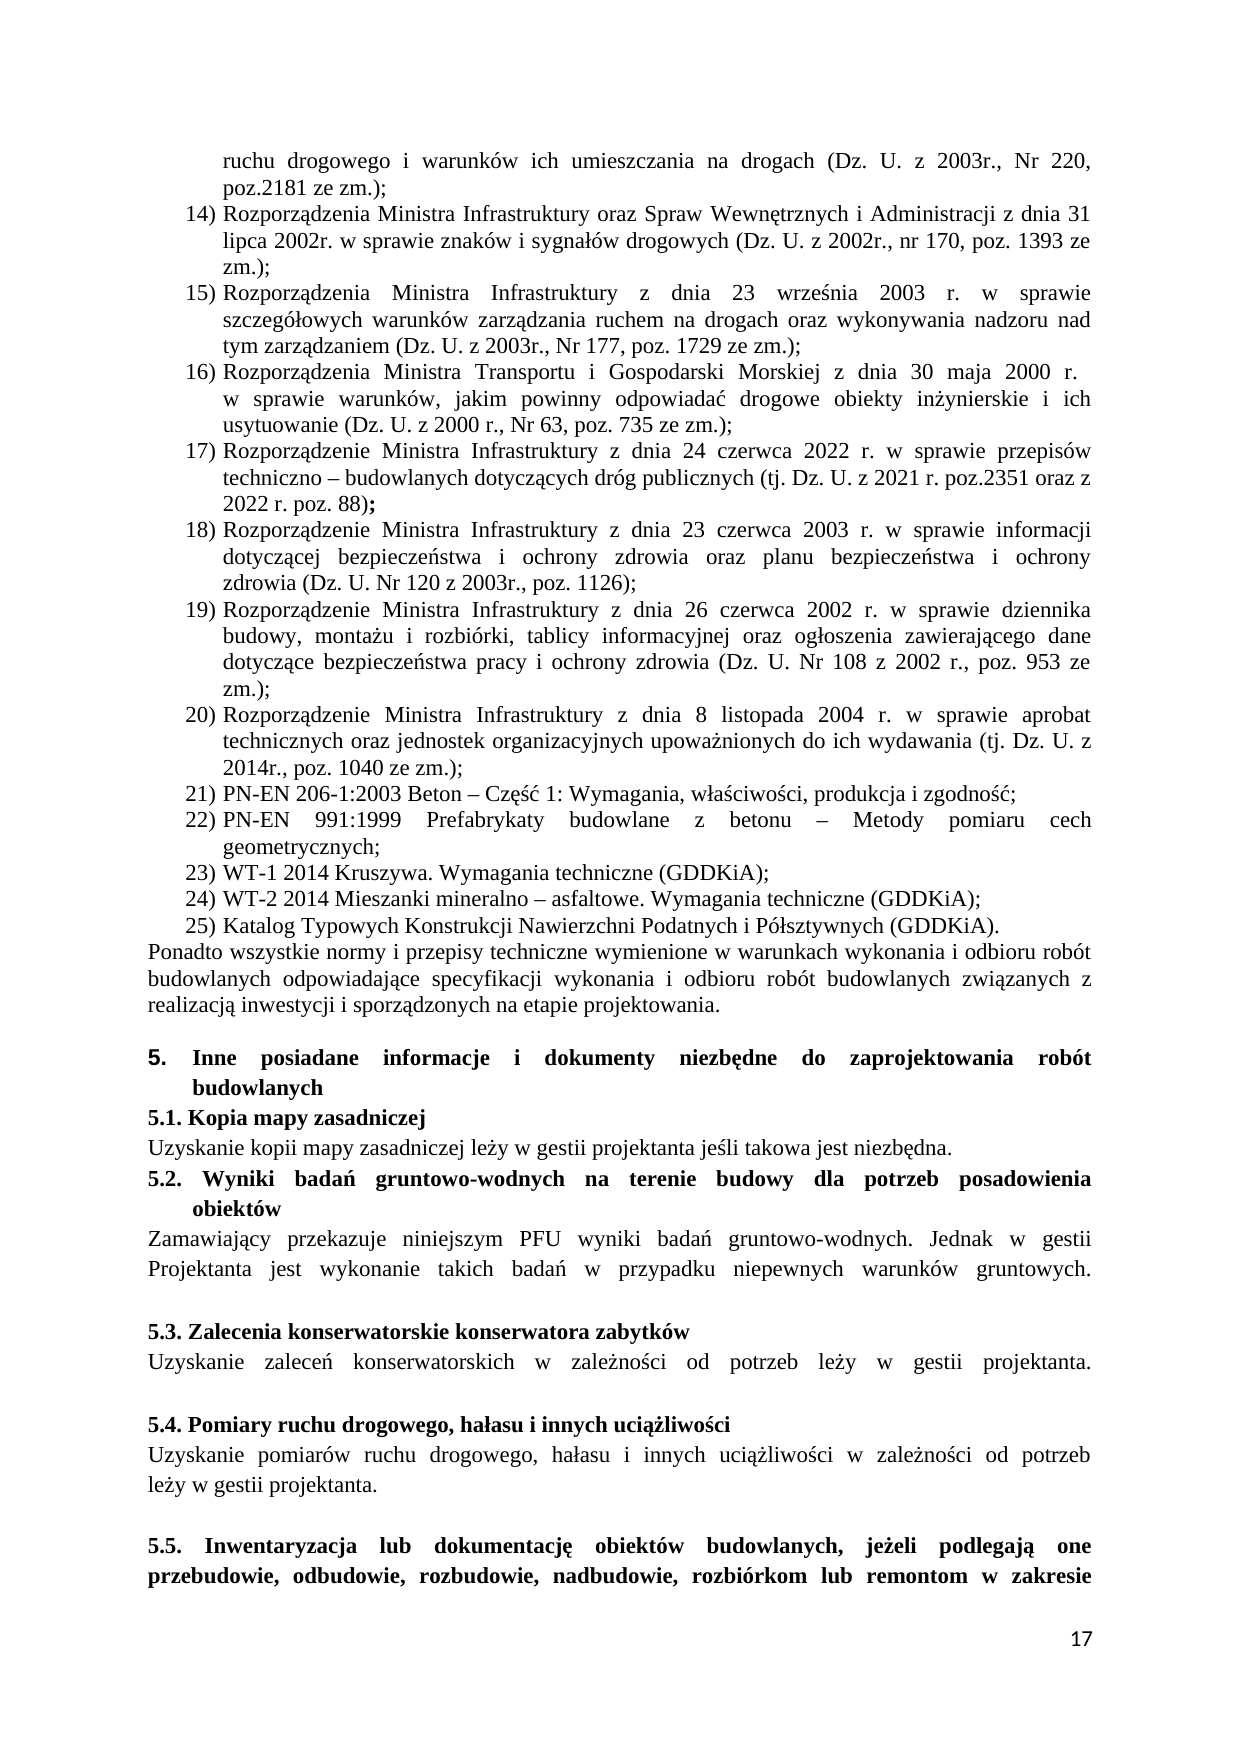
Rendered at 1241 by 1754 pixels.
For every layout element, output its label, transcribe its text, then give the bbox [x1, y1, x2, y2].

list Rozporządzenia Ministra Infrastruktury z dnia 23 września 2003 r. w sprawie szczegółowych warunków zarządzania ruchem na drogach oraz wykonywania nadzoru nad tym zarządzaniem (Dz. U. z 2003r., Nr 177, poz. 1729 ze zm.); [185, 279, 1093, 358]
text Uzyskanie zaleceń konserwatorskich w zależności od potrzeb leży w gestii projektanta. [148, 1348, 1093, 1407]
text Zamawiający przekazuje niniejszym PFU wyniki badań gruntowo-wodnych. Jednak w gestii Projektanta jest wykonanie takich badań w przypadku niepewnych warunków gruntowych. [148, 1225, 1093, 1314]
text 5.1. Kopia mapy zasadniczej [148, 1104, 1093, 1131]
list Inne posiadane informacje i dokumenty niezbędne do zaprojektowania robót budowlanych [148, 1044, 1093, 1100]
list PN-EN 991:1999 Prefabrykaty budowlane z betonu – Metody pomiaru cech geometrycznych; [185, 806, 1093, 859]
list Rozporządzenie Ministra Infrastruktury z dnia 24 czerwca 2022 r. w sprawie przepisów techniczno – budowlanych dotyczących dróg publicznych (tj. Dz. U. z 2021 r. poz.2351 oraz z 2022 r. poz. 88); [185, 437, 1093, 517]
text 5.3. Zalecenia konserwatorskie konserwatora zabytków [148, 1318, 1093, 1344]
list Rozporządzenie Ministra Infrastruktury z dnia 23 czerwca 2003 r. w sprawie informacji dotyczącej bezpieczeństwa i ochrony zdrowia oraz planu bezpieczeństwa i ochrony zdrowia (Dz. U. Nr 120 z 2003r., poz. 1126); [185, 517, 1093, 596]
list PN-EN 206-1:2003 Beton – Część 1: Wymagania, właściwości, produkcja i zgodność; [185, 780, 1093, 806]
text Uzyskanie pomiarów ruchu drogowego, hałasu i innych uciążliwości w zależności od potrzeb leży w gestii projektanta. [148, 1441, 1093, 1498]
text 5.2. Wyniki badań gruntowo-wodnych na terenie budowy dla potrzeb posadowienia obiektów [148, 1164, 1093, 1221]
text 5.4. Pomiary ruchu drogowego, hałasu i innych uciążliwości [148, 1411, 1093, 1437]
list Rozporządzenie Ministra Infrastruktury z dnia 8 listopada 2004 r. w sprawie aprobat technicznych oraz jednostek organizacyjnych upoważnionych do ich wydawania (tj. Dz. U. z 2014r., poz. 1040 ze zm.); [185, 701, 1093, 780]
list WT-1 2014 Kruszywa. Wymagania techniczne (GDDKiA); [185, 859, 1093, 886]
text Ponadto wszystkie normy i przepisy techniczne wymienione w warunkach wykonania i odbioru robót budowlanych odpowiadające specyfikacji wykonania i odbioru robót budowlanych związanych z realizacją inwestycji i sporządzonych na etapie projektowania. [148, 938, 1093, 1017]
list Katalog Typowych Konstrukcji Nawierzchni Podatnych i Półsztywnych (GDDKiA). [185, 912, 1093, 938]
list Rozporządzenia Ministra Transportu i Gospodarski Morskiej z dnia 30 maja 2000 r. w sprawie warunków, jakim powinny odpowiadać drogowe obiekty inżynierskie i ich usytuowanie (Dz. U. z 2000 r., Nr 63, poz. 735 ze zm.); [185, 358, 1093, 437]
list Rozporządzenia Ministra Infrastruktury oraz Spraw Wewnętrznych i Administracji z dnia 31 lipca 2002r. w sprawie znaków i sygnałów drogowych (Dz. U. z 2002r., nr 170, poz. 1393 ze zm.); [185, 200, 1093, 279]
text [148, 1532, 1093, 1588]
text Uzyskanie kopii mapy zasadniczej leży w gestii projektanta jeśli takowa jest niezbędna. [148, 1134, 1093, 1161]
list Rozporządzenie Ministra Infrastruktury z dnia 26 czerwca 2002 r. w sprawie dziennika budowy, montażu i rozbiórki, tablicy informacyjnej oraz ogłoszenia zawierającego dane dotyczące bezpieczeństwa pracy i ochrony zdrowia (Dz. U. Nr 108 z 2002 r., poz. 953 ze zm.); [185, 596, 1093, 701]
list WT-2 2014 Mieszanki mineralno – asfaltowe. Wymagania techniczne (GDDKiA); [185, 886, 1093, 912]
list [185, 148, 1093, 200]
